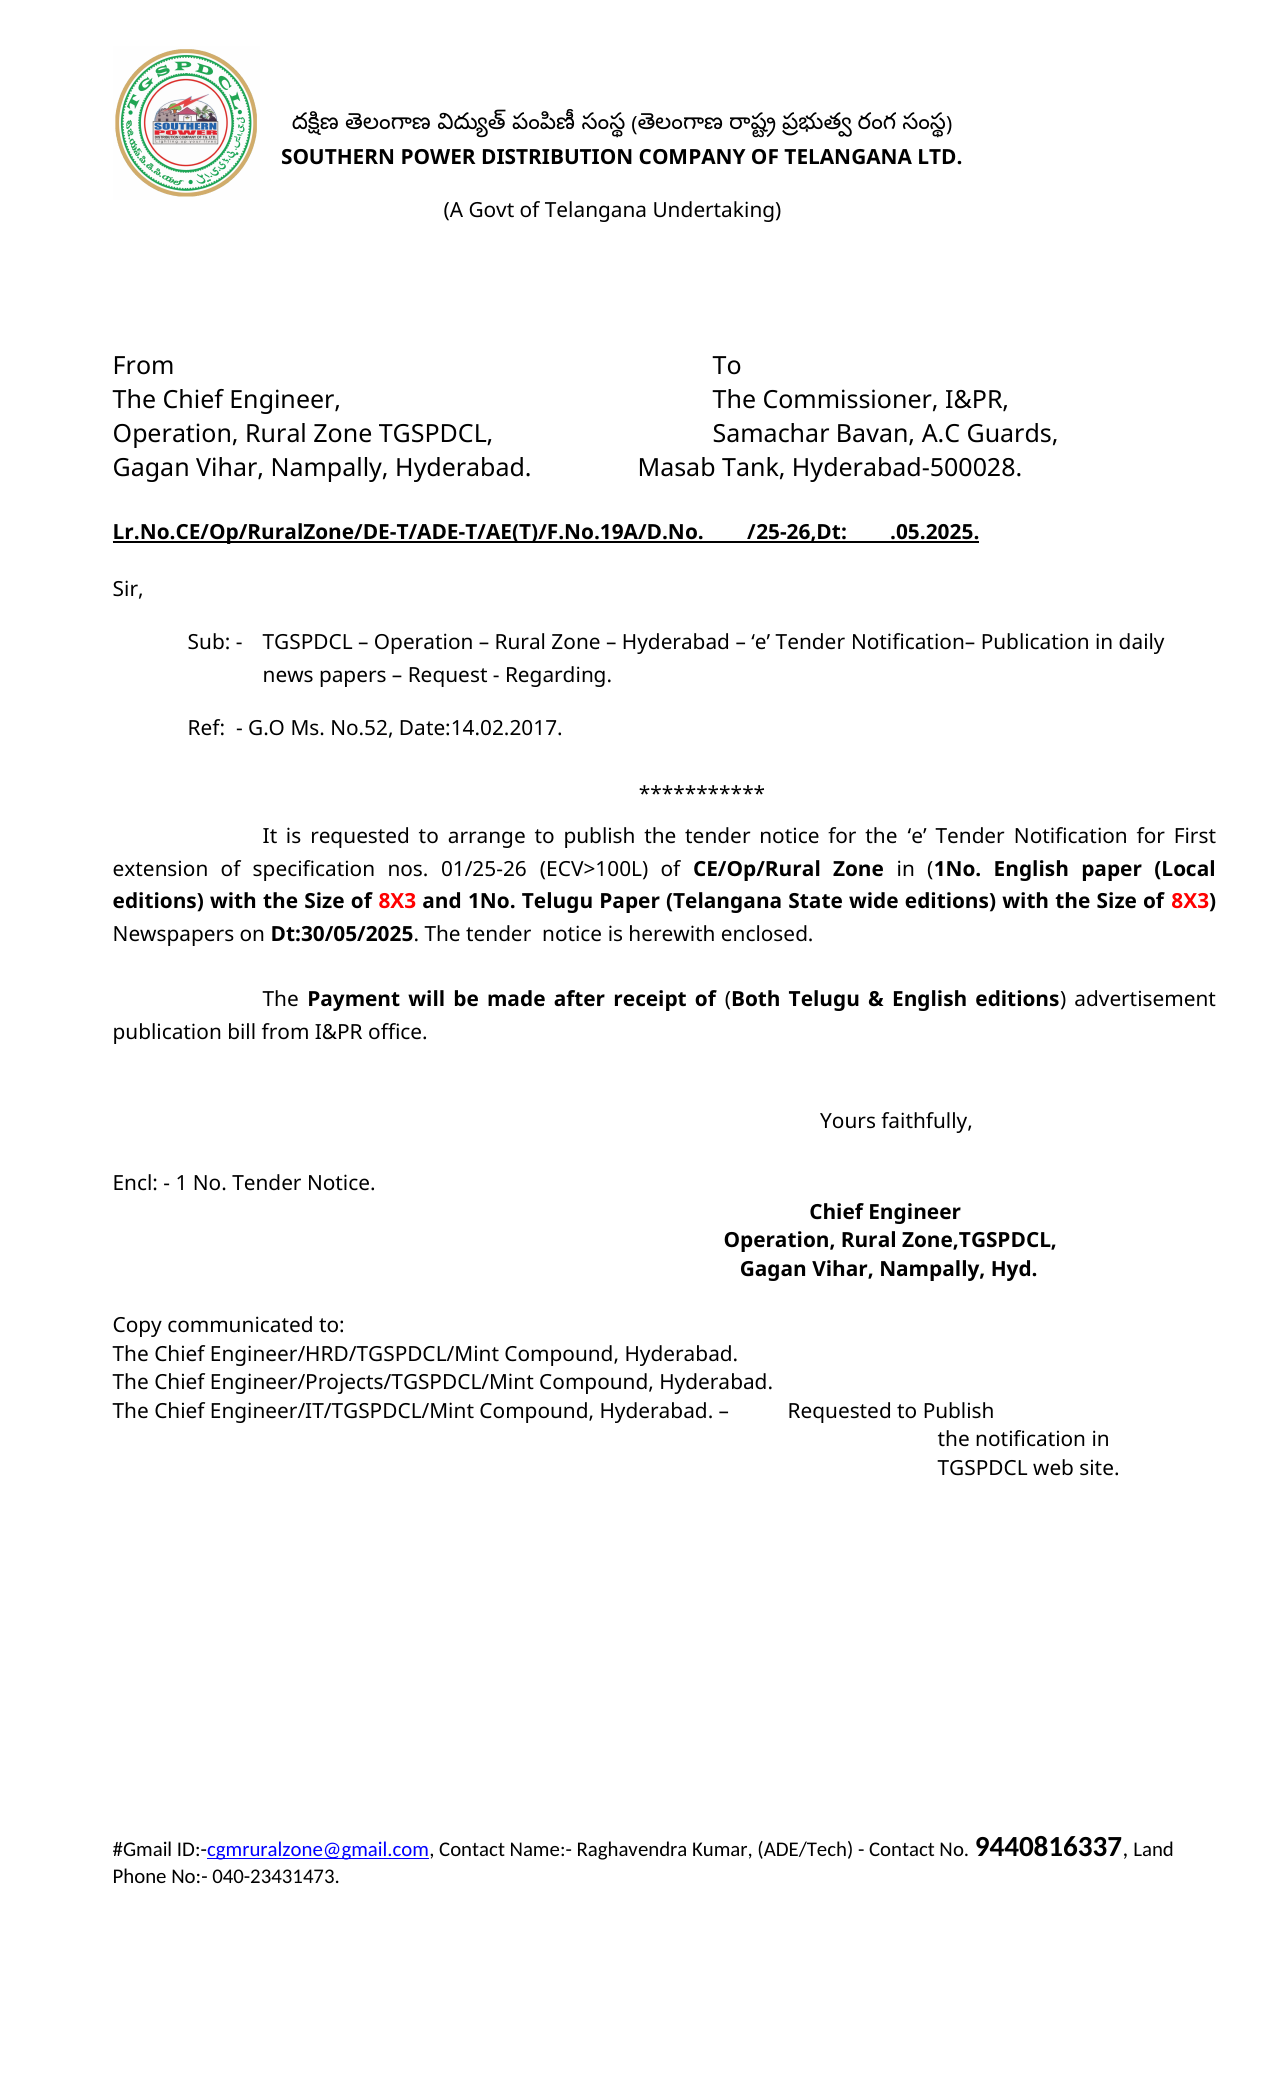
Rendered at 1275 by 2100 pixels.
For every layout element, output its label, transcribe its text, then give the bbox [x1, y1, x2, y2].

text The Chief Engineer/IT/TGSPDCL/Mint Compound, Hyderabad. – Requested to Publish [112, 1396, 1216, 1424]
text Encl: - 1 No. Tender Notice. [112, 1168, 1216, 1197]
text The Chief Engineer/Projects/TGSPDCL/Mint Compound, Hyderabad. [112, 1367, 1216, 1396]
text Ref: - G.O Ms. No.52, Date:14.02.2017. [187, 713, 1216, 742]
text Lr.No.CE/Op/RuralZone/DE-T/ADE-T/AE(T)/F.No.19A/D.No. /25-26,Dt: .05.2025. [112, 517, 1216, 546]
picture [112, 46, 260, 200]
text It is requested to arrange to publish the tender notice for the ‘e’ Tender Notification for First extension of specification nos. 01/25-26 (ECV>100L) of CE/Op/Rural Zone in (1No. English paper (Local editions) with the Size of 8X3 and 1No. Telugu Paper (Telangana State wide editions) with the Size of 8X3) Newspapers on Dt:30/05/2025. The tender notice is herewith enclosed. [112, 821, 1216, 948]
text Operation, Rural Zone TGSPDCL, Samachar Bavan, A.C Guards, [112, 416, 1216, 449]
text From To [112, 347, 1216, 381]
text Chief Engineer [712, 1197, 1216, 1225]
text The Payment will be made after receipt of (Both Telugu & English editions) advertisement publication bill from I&PR office. [112, 984, 1216, 1045]
text *********** [187, 779, 1216, 807]
text Gagan Vihar, Nampally, Hyd. [712, 1254, 1216, 1282]
text Copy communicated to: [112, 1311, 1216, 1339]
text Gagan Vihar, Nampally, Hyderabad. Masab Tank, Hyderabad-500028. [112, 449, 1216, 484]
text Operation, Rural Zone,TGSPDCL, [637, 1225, 1216, 1254]
text the notification in [862, 1424, 1216, 1453]
text TGSPDCL web site. [862, 1453, 1216, 1481]
text Sub: - TGSPDCL – Operation – Rural Zone – Hyderabad – ‘e’ Tender Notification– Publication in daily news papers – Request - Regarding. [187, 627, 1216, 688]
text Sir, [112, 574, 1216, 602]
text The Chief Engineer/HRD/TGSPDCL/Mint Compound, Hyderabad. [112, 1339, 1216, 1367]
text Yours faithfully, [787, 1106, 1216, 1135]
text The Chief Engineer, The Commissioner, I&PR, [112, 381, 1216, 416]
